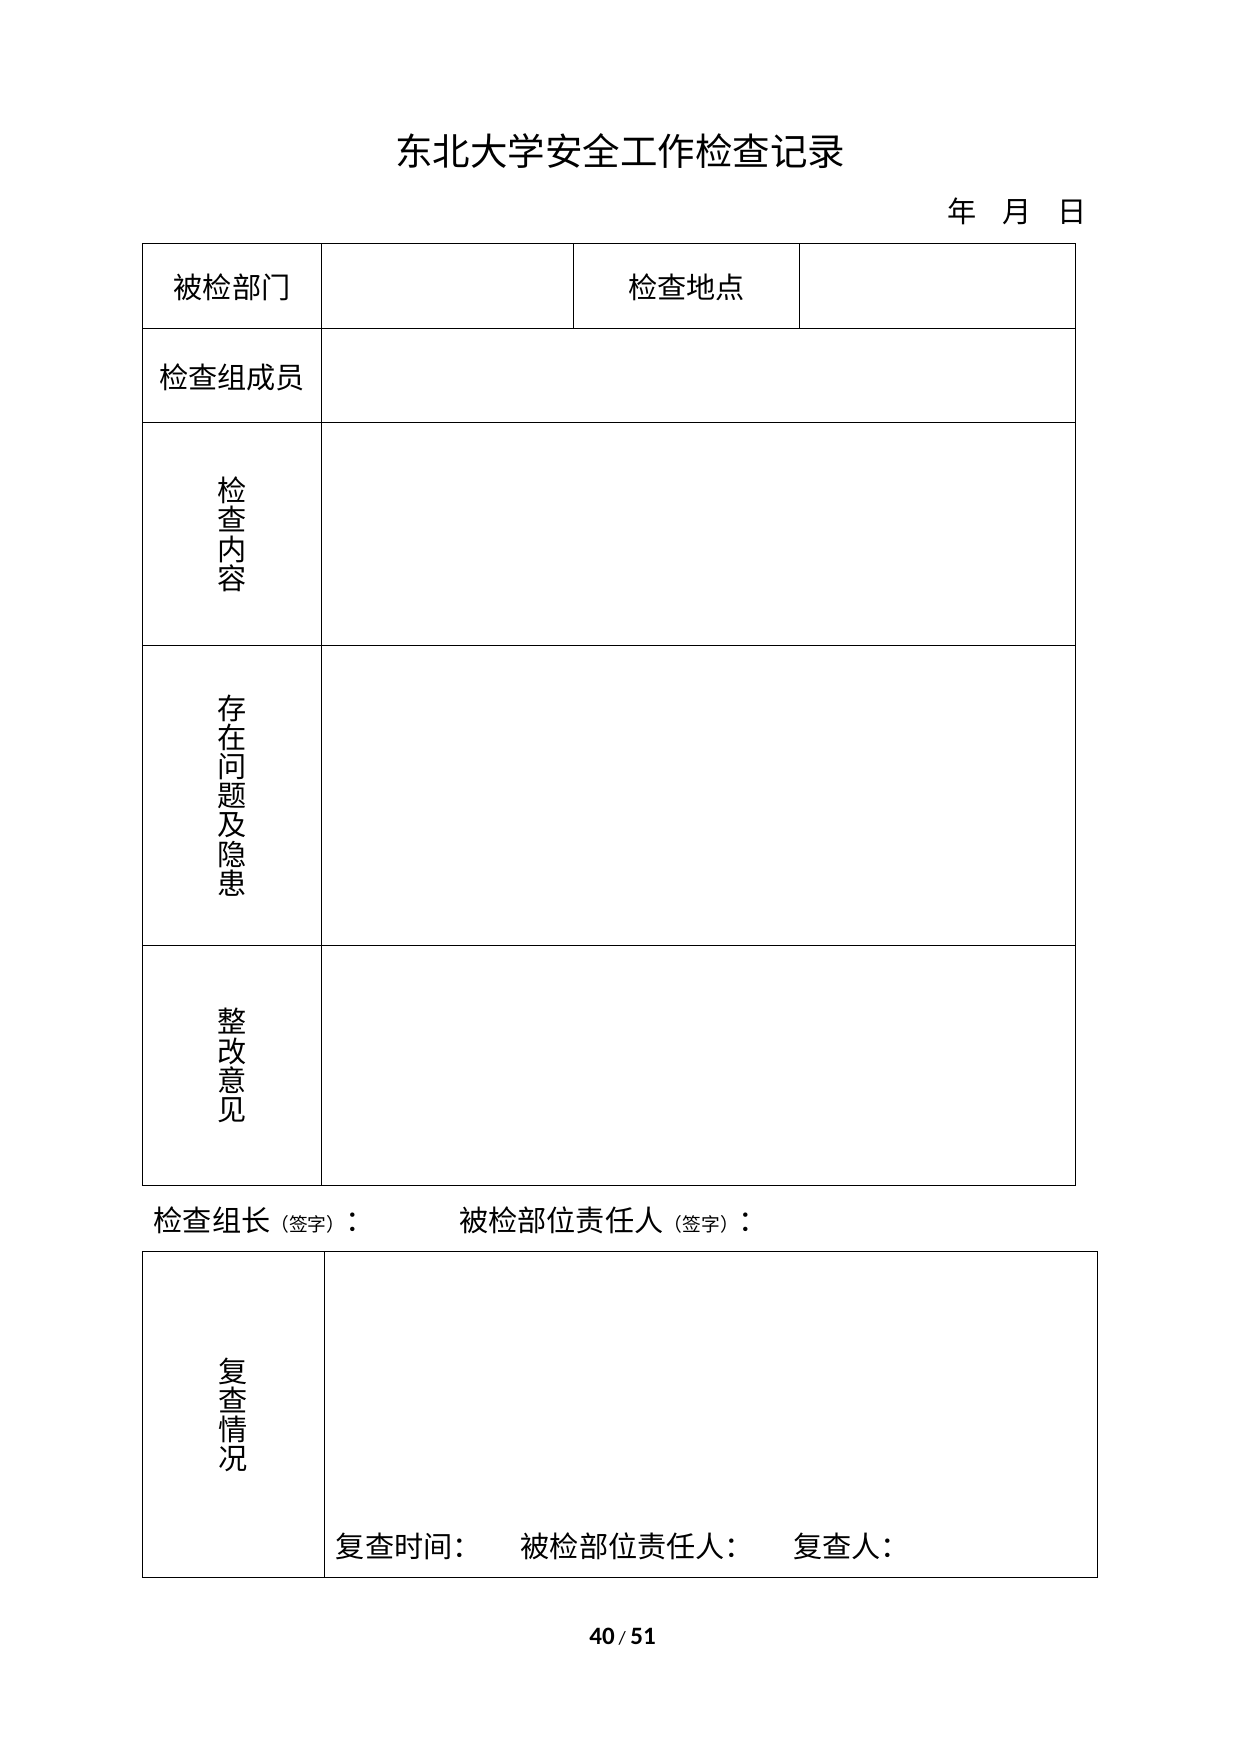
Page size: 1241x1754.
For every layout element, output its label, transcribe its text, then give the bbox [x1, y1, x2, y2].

table_cell 检查组成员 [143, 329, 321, 422]
table_cell [322, 423, 1075, 645]
table_cell 存在问题及隐患 [143, 646, 321, 945]
table_cell 检查内容 [143, 423, 321, 645]
table_cell 整改意见 [143, 946, 321, 1185]
table_header 被检部门 [143, 244, 321, 328]
table_cell [322, 646, 1075, 945]
table_header 复查情况 [143, 1252, 324, 1577]
table_header [322, 244, 573, 328]
table_header 检查地点 [574, 244, 799, 328]
text 年 月 日 [153, 188, 1087, 231]
text 检查组长（签字）： 被检部位责任人（签字）： [153, 1186, 1087, 1251]
table_header 复查时间： 被检部位责任人： 复查人： [325, 1252, 1097, 1577]
text 东北大学安全工作检查记录 [153, 122, 1087, 176]
table_header [800, 244, 1075, 328]
table_cell [322, 946, 1075, 1185]
table_cell [322, 329, 1075, 422]
